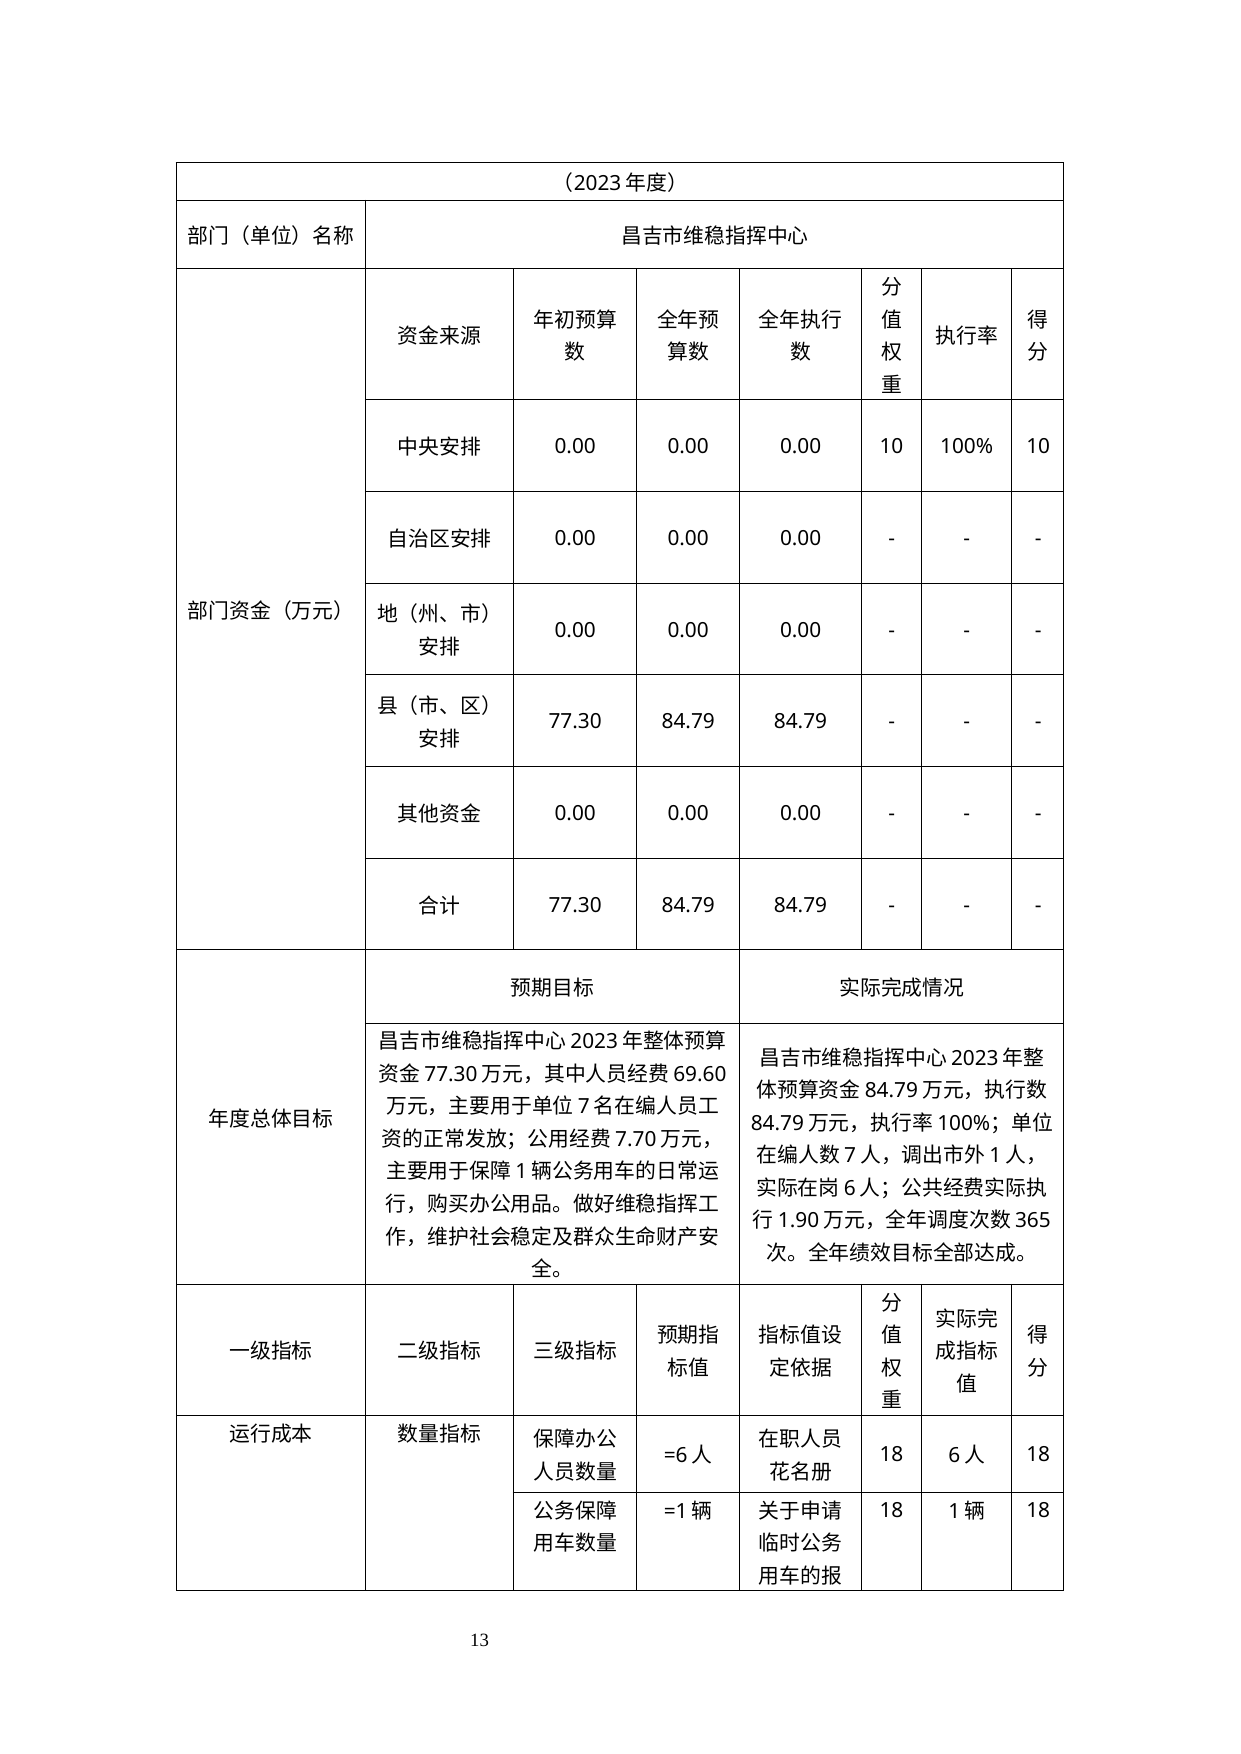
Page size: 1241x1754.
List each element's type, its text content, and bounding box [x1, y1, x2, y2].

table_cell 18 [862, 1493, 921, 1590]
table_cell 执行率 [922, 269, 1011, 399]
table_cell 100% [922, 400, 1011, 491]
table_cell - [862, 584, 921, 674]
table_cell 分值权重 [862, 269, 921, 399]
table_cell 地（州、市）安排 [366, 584, 513, 674]
table_cell - [922, 492, 1011, 583]
table_cell 0.00 [740, 400, 861, 491]
table_cell 10 [862, 400, 921, 491]
table_cell 昌吉市维稳指挥中心2023年整体预算资金77.30万元，其中人员经费69.60万元，主要用于单位7名在编人员工资的正常发放；公用经费7.70万元，主要用于保障1辆公务用车的日常运行，购买办公用品。做好维稳指挥工作，维护社会稳定及群众生命财产安全。 [366, 1024, 739, 1284]
table_cell 全年执行数 [740, 269, 861, 399]
table_cell - [1012, 492, 1063, 583]
table_cell 资金来源 [366, 269, 513, 399]
table_cell 0.00 [637, 492, 739, 583]
table_cell - [922, 767, 1011, 858]
table_cell - [862, 492, 921, 583]
table_cell 分值权重 [862, 1285, 921, 1415]
table_cell 0.00 [637, 400, 739, 491]
table_cell 自治区安排 [366, 492, 513, 583]
table_cell 实际完成指标值 [922, 1285, 1011, 1415]
table_cell 0.00 [514, 584, 636, 674]
table_cell 部门资金（万元） [177, 269, 365, 949]
table_cell 在职人员花名册 [740, 1416, 861, 1492]
table_cell - [862, 767, 921, 858]
table_cell 77.30 [514, 859, 636, 949]
table_cell - [1012, 767, 1063, 858]
table_cell - [922, 859, 1011, 949]
table_cell 18 [1012, 1493, 1063, 1590]
table_cell 三级指标 [514, 1285, 636, 1415]
table_cell 县（市、区）安排 [366, 675, 513, 766]
table_cell 84.79 [637, 859, 739, 949]
table_cell - [1012, 584, 1063, 674]
table_cell 得分 [1012, 269, 1063, 399]
table_cell 0.00 [740, 767, 861, 858]
table_cell 昌吉市维稳指挥中心2023年整体预算资金84.79万元，执行数84.79万元，执行率100%；单位在编人数7人，调出市外1人，实际在岗6人；公共经费实际执行1.90万元，全年调度次数365次。全年绩效目标全部达成。 [740, 1024, 1063, 1284]
table_cell 18 [1012, 1416, 1063, 1492]
table_cell 部门（单位）名称 [177, 201, 365, 268]
table_cell - [862, 859, 921, 949]
table_cell 中央安排 [366, 400, 513, 491]
table_cell 0.00 [514, 400, 636, 491]
table_cell 84.79 [740, 859, 861, 949]
table_cell 84.79 [740, 675, 861, 766]
table_cell - [922, 584, 1011, 674]
table_cell - [1012, 859, 1063, 949]
table_cell 预期目标 [366, 950, 739, 1023]
table_cell 0.00 [637, 584, 739, 674]
table_cell =6人 [637, 1416, 739, 1492]
table_cell - [862, 675, 921, 766]
table_cell 运行成本 [177, 1416, 365, 1590]
table_cell 合计 [366, 859, 513, 949]
table_cell 年度总体目标 [177, 950, 365, 1284]
table_cell 关于申请临时公务用车的报告 [740, 1493, 861, 1590]
table_cell 指标值设定依据 [740, 1285, 861, 1415]
table_cell 0.00 [637, 767, 739, 858]
table_cell 10 [1012, 400, 1063, 491]
table_cell 84.79 [637, 675, 739, 766]
table_cell 1辆 [922, 1493, 1011, 1590]
table_cell 二级指标 [366, 1285, 513, 1415]
table_cell - [1012, 675, 1063, 766]
table_cell 其他资金 [366, 767, 513, 858]
table_cell 0.00 [514, 492, 636, 583]
table_cell =1辆 [637, 1493, 739, 1590]
table_cell 0.00 [740, 492, 861, 583]
table_cell 公务保障用车数量 [514, 1493, 636, 1590]
table_cell 77.30 [514, 675, 636, 766]
table_cell 数量指标 [366, 1416, 513, 1590]
table_cell 0.00 [740, 584, 861, 674]
table_cell 0.00 [514, 767, 636, 858]
table_cell 预期指标值 [637, 1285, 739, 1415]
table_cell 实际完成情况 [740, 950, 1063, 1023]
table_cell 一级指标 [177, 1285, 365, 1415]
table_cell 昌吉市维稳指挥中心 [366, 201, 1063, 268]
table_cell （2023年度） [177, 163, 1063, 199]
table_cell 保障办公人员数量 [514, 1416, 636, 1492]
table_cell 18 [862, 1416, 921, 1492]
table_cell - [922, 675, 1011, 766]
table_cell 年初预算数 [514, 269, 636, 399]
table_cell 全年预算数 [637, 269, 739, 399]
table_cell 得分 [1012, 1285, 1063, 1415]
table_cell 6人 [922, 1416, 1011, 1492]
